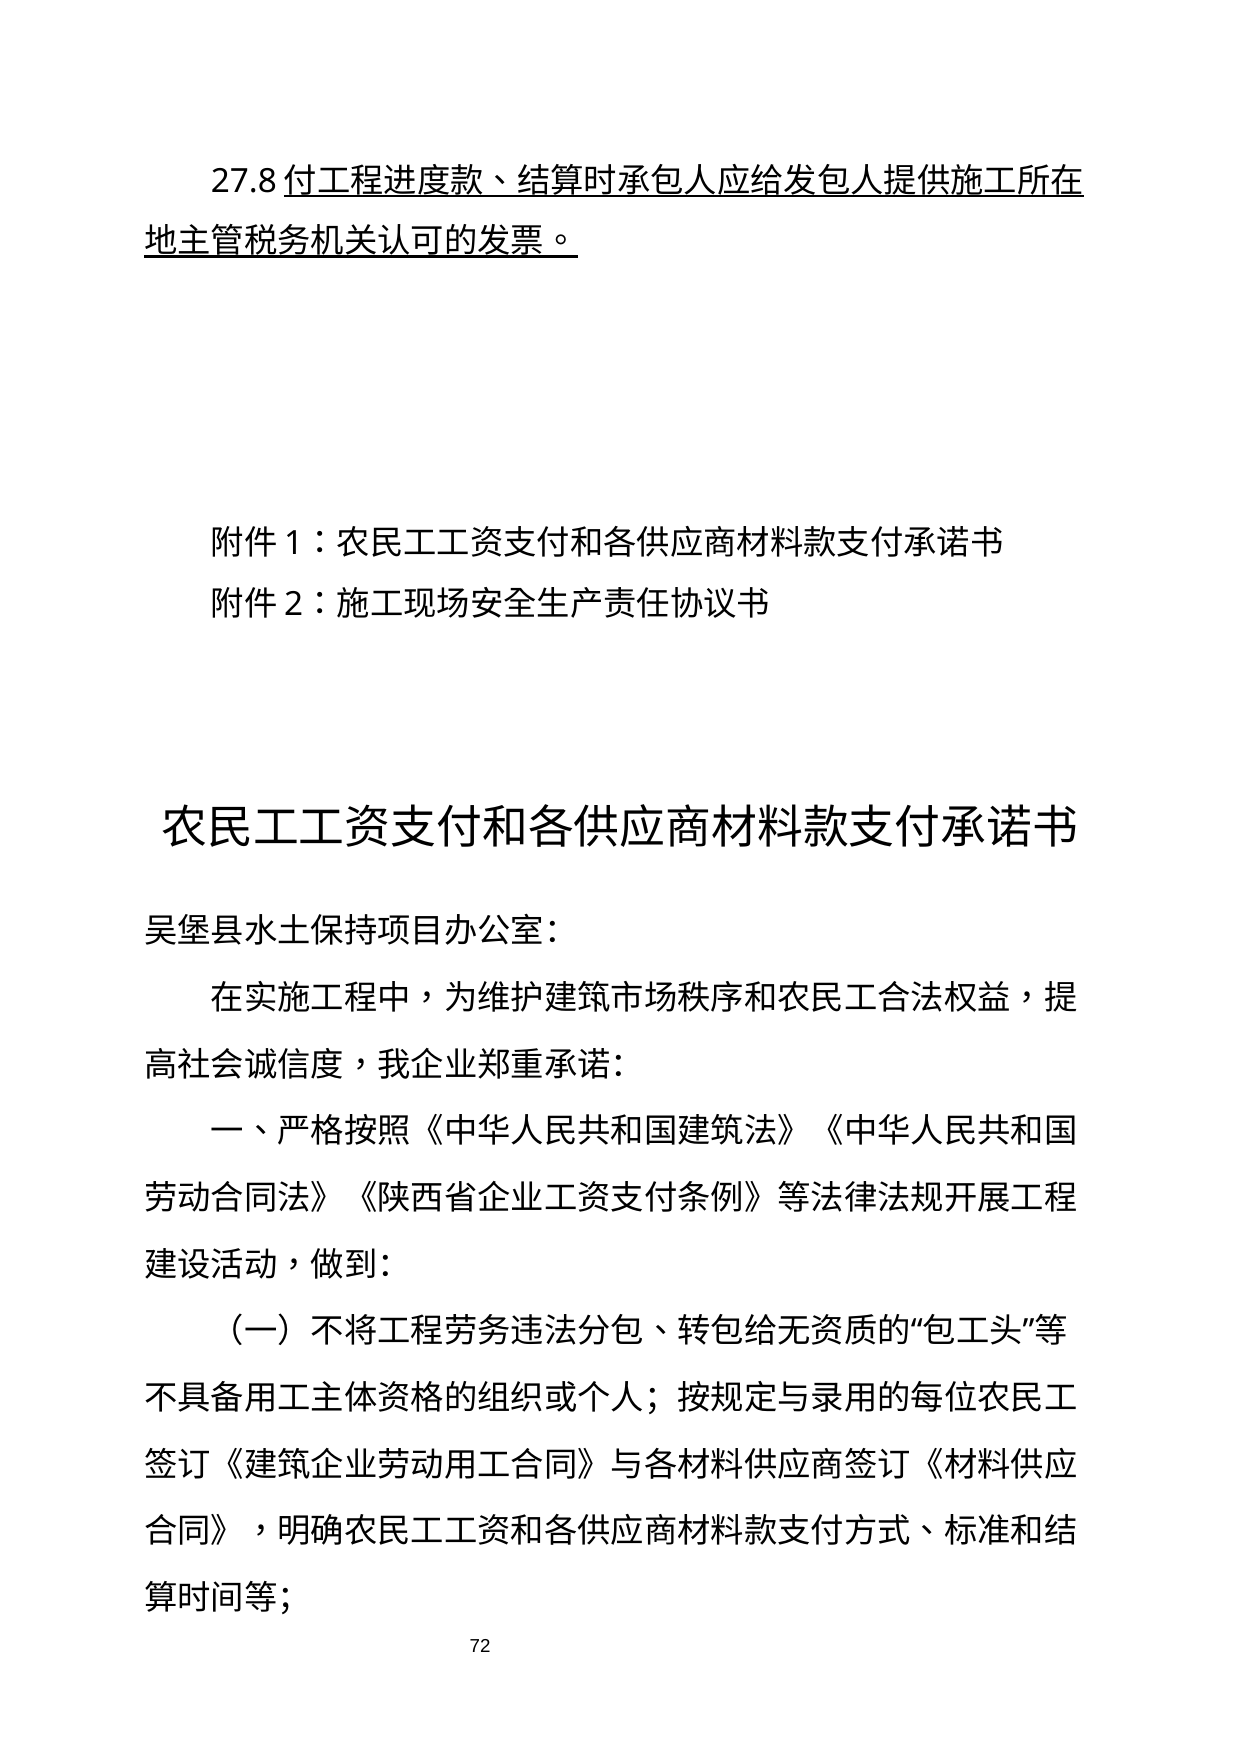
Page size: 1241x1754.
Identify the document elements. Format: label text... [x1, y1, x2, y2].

list 一、严格按照《中华人民共和国建筑法》《中华人民共和国劳动合同法》《陕西省企业工资支付条例》等法律法规开展工程建设活动，做到： [144, 1089, 1095, 1289]
text 附件2：施工现场安全生产责任协议书 [144, 567, 1095, 627]
list （一）不将工程劳务违法分包、转包给无资质的“包工头”等不具备用工主体资格的组织或个人；按规定与录用的每位农民工签订《建筑企业劳动用工合同》与各材料供应商签订《材料供应合同》，明确农民工工资和各供应商材料款支付方式、标准和结算时间等； [144, 1289, 1095, 1623]
list 吴堡县水土保持项目办公室： [144, 889, 1095, 956]
text 附件1：农民工工资支付和各供应商材料款支付承诺书 [144, 506, 1095, 567]
list 农民工工资支付和各供应商材料款支付承诺书 [144, 794, 1095, 857]
list 在实施工程中，为维护建筑市场秩序和农民工合法权益，提高社会诚信度，我企业郑重承诺： [144, 956, 1095, 1089]
text 27.8付工程进度款、结算时承包人应给发包人提供施工所在地主管税务机关认可的发票。 [144, 144, 1095, 265]
